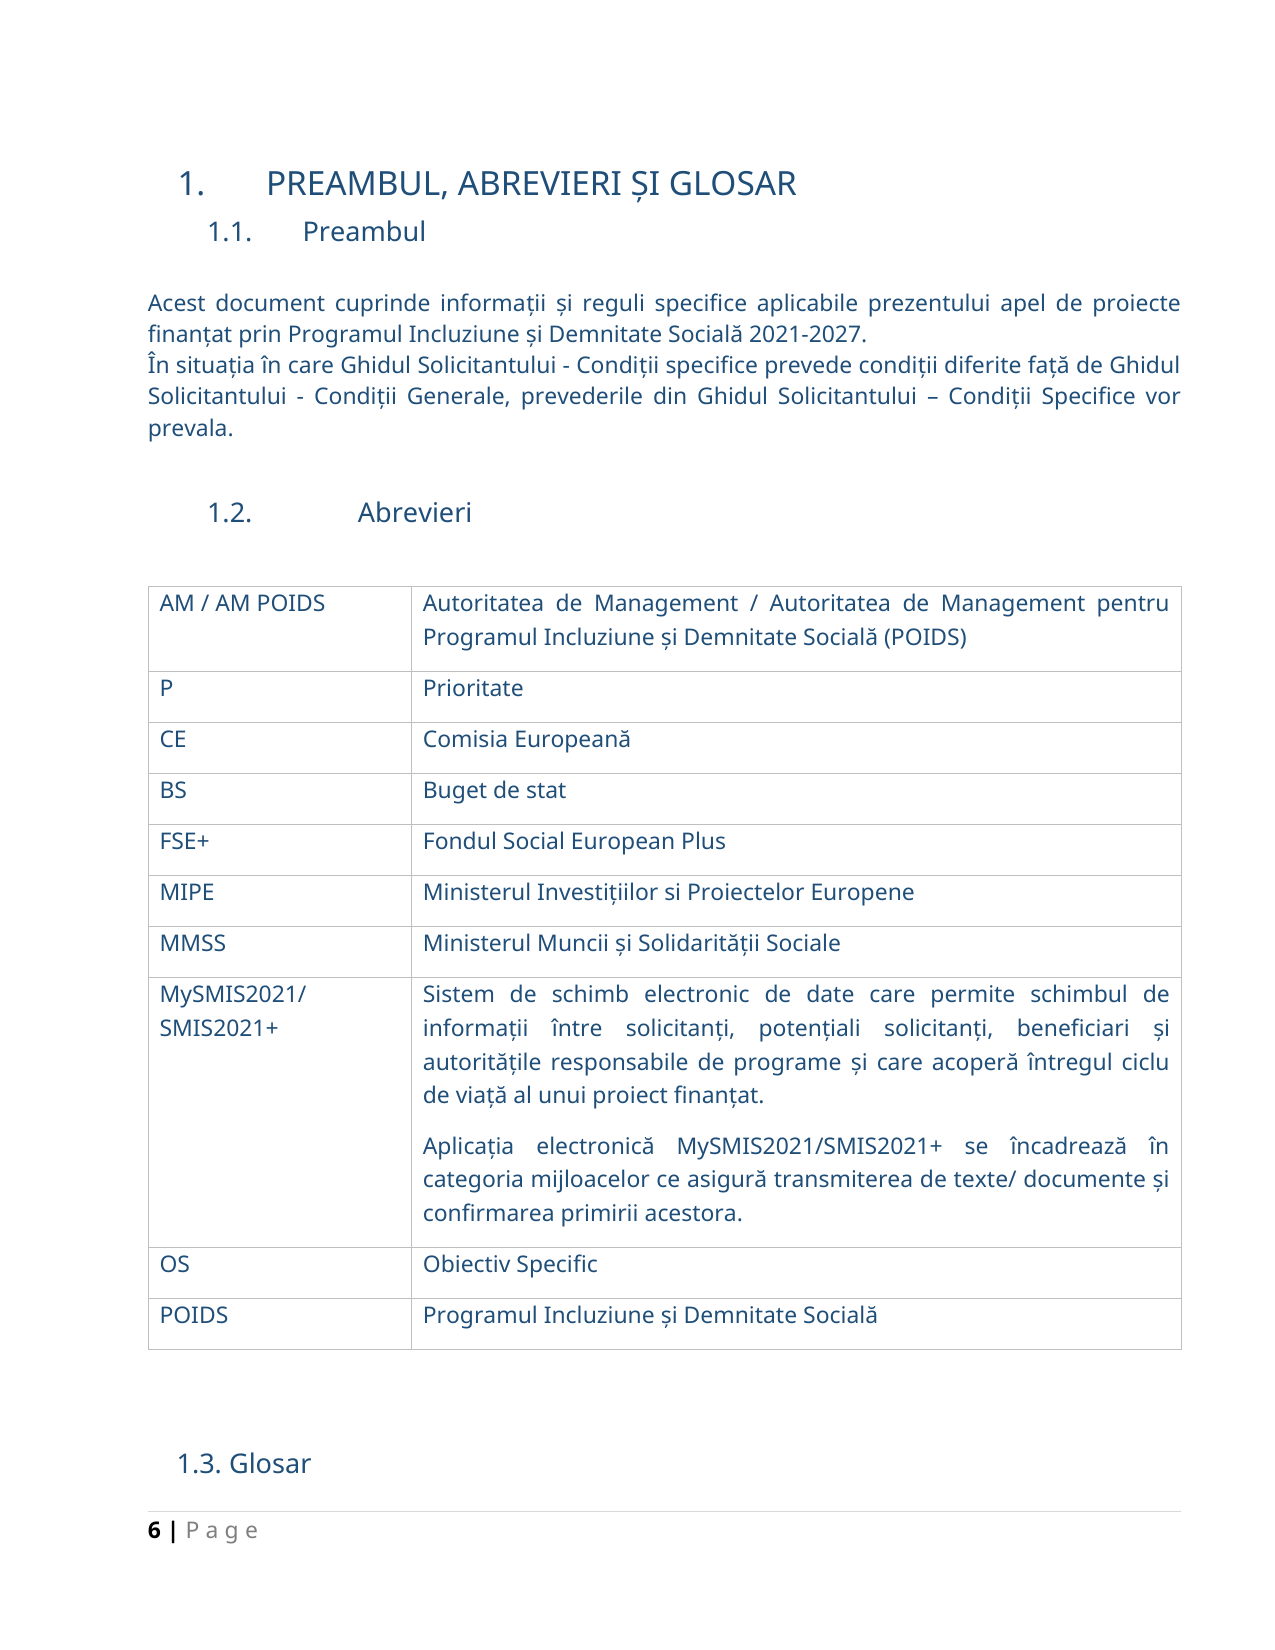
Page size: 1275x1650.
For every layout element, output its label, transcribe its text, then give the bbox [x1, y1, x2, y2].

table_cell P [149, 672, 411, 722]
table_cell Programul Incluziune și Demnitate Socială [412, 1299, 1181, 1349]
text În situația în care Ghidul Solicitantului - Condiții specifice prevede condiții diferite față de Ghidul Solicitantului - Condiții Generale, prevederile din Ghidul Solicitantului – Condiții Specifice vor prevala. [148, 349, 1181, 443]
table_cell Buget de stat [412, 774, 1181, 824]
table_cell MIPE [149, 876, 411, 926]
table_cell Obiectiv Specific [412, 1248, 1181, 1298]
table_cell Fondul Social European Plus [412, 825, 1181, 875]
table_cell MMSS [149, 927, 411, 977]
table_cell FSE+ [149, 825, 411, 875]
table_cell CE [149, 723, 411, 773]
text 1.3. Glosar [148, 1444, 1181, 1481]
table_cell Ministerul Muncii și Solidarității Sociale [412, 927, 1181, 977]
table_cell POIDS [149, 1299, 411, 1349]
subtitle PREAMBUL, ABREVIERI ŞI GLOSAR [177, 160, 1181, 205]
table_header Autoritatea de Management / Autoritatea de Management pentru Programul Incluziune și Demnitate Socială (POIDS) [412, 587, 1181, 671]
table_cell Comisia Europeană [412, 723, 1181, 773]
text Acest document cuprinde informații și reguli specifice aplicabile prezentului apel de proiecte finanțat prin Programul Incluziune și Demnitate Socială 2021-2027. [148, 286, 1181, 349]
table_cell OS [149, 1248, 411, 1298]
table_header AM / AM POIDS [149, 587, 411, 671]
table_cell MySMIS2021/SMIS2021+ [149, 978, 411, 1247]
table_cell Ministerul Investițiilor si Proiectelor Europene [412, 876, 1181, 926]
subtitle Abrevieri [207, 493, 1181, 530]
table_cell Prioritate [412, 672, 1181, 722]
subtitle Preambul [207, 213, 1181, 250]
table_cell BS [149, 774, 411, 824]
table_cell Sistem de schimb electronic de date care permite schimbul de informații între solicitanți, potențiali solicitanți, beneficiari și autoritățile responsabile de programe și care acoperă întregul ciclu de viață al unui proiect finanțat. Aplicația electronică MySMIS2021/SMIS2021+ se încadrează în categoria mijloacelor ce asigură transmiterea de texte/ documente şi confirmarea primirii acestora. [412, 978, 1181, 1247]
